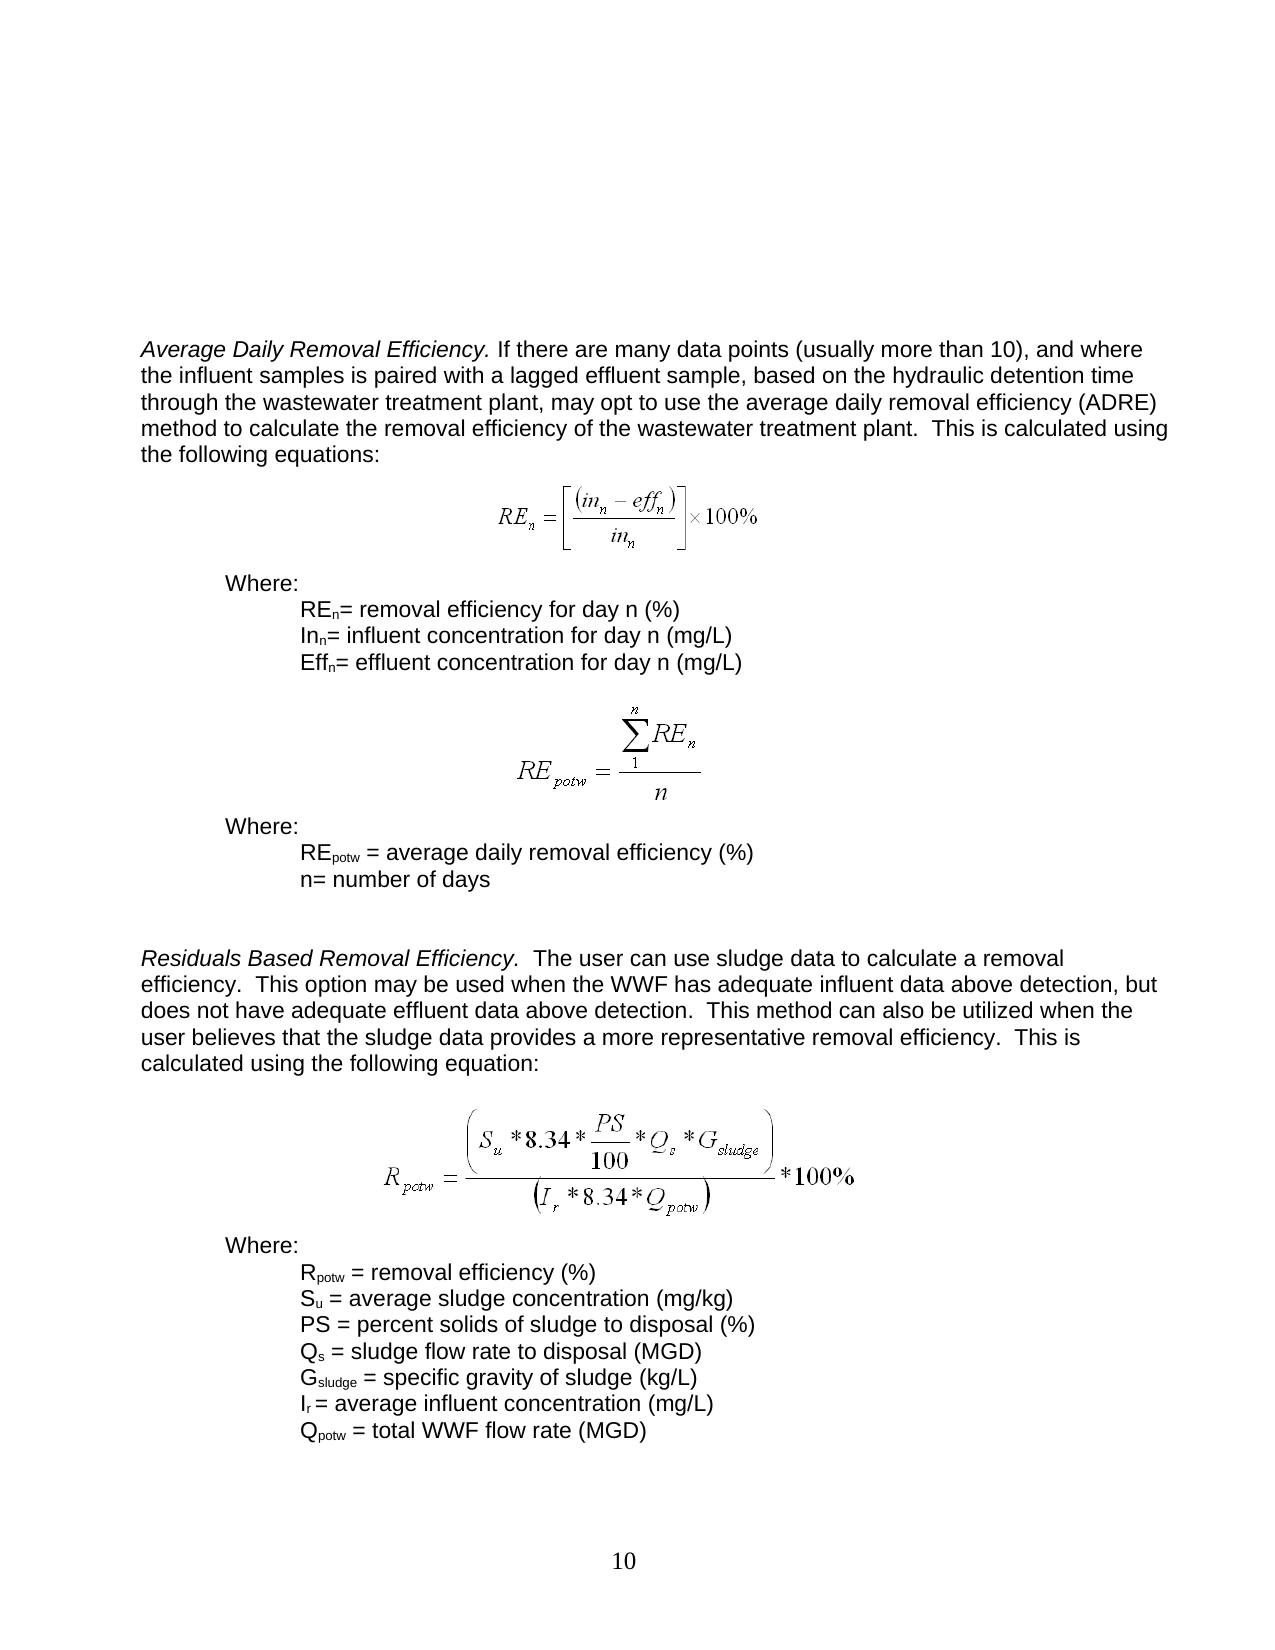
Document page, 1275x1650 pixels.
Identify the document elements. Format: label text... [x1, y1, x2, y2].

text Where: [225, 570, 1172, 596]
picture [352, 1102, 904, 1233]
text Rpotw = removal efficiency (%) [262, 1259, 1172, 1285]
text Average Daily Removal Efficiency. If there are many data points (usually more than 10), and where the influent samples is paired with a lagged effluent sample, based on the hydraulic detention time through the wastewater treatment plant, may opt to use the average daily removal efficiency (ADRE) method to calculate the removal efficiency of the wastewater treatment plant. This is calculated using the following equations: [141, 336, 1172, 467]
text Qpotw = total WWF flow rate (MGD) [262, 1417, 1172, 1443]
picture [468, 467, 779, 570]
text Su = average sludge concentration (mg/kg) [262, 1285, 1172, 1311]
text Effn= effluent concentration for day n (mg/L) [300, 649, 1172, 675]
text Qs = sludge flow rate to disposal (MGD) [262, 1338, 1172, 1364]
text REpotw = average daily removal efficiency (%) [262, 839, 1172, 866]
text Gsludge = specific gravity of sludge (kg/L) [262, 1364, 1172, 1390]
text Ir = average influent concentration (mg/L) [262, 1390, 1172, 1417]
text PS = percent solids of sludge to disposal (%) [262, 1311, 1172, 1338]
picture [481, 701, 766, 813]
text Residuals Based Removal Efficiency. The user can use sludge data to calculate a removal efficiency. This option may be used when the WWF has adequate influent data above detection, but does not have adequate effluent data above detection. This method can also be utilized when the user believes that the sludge data provides a more representative removal efficiency. This is calculated using the following equation: [141, 945, 1172, 1076]
text Where: [225, 1232, 1172, 1259]
text n= number of days [262, 866, 1172, 892]
text Where: [225, 813, 1172, 839]
text Inn= influent concentration for day n (mg/L) [300, 622, 1172, 649]
text REn= removal efficiency for day n (%) [300, 596, 1172, 622]
